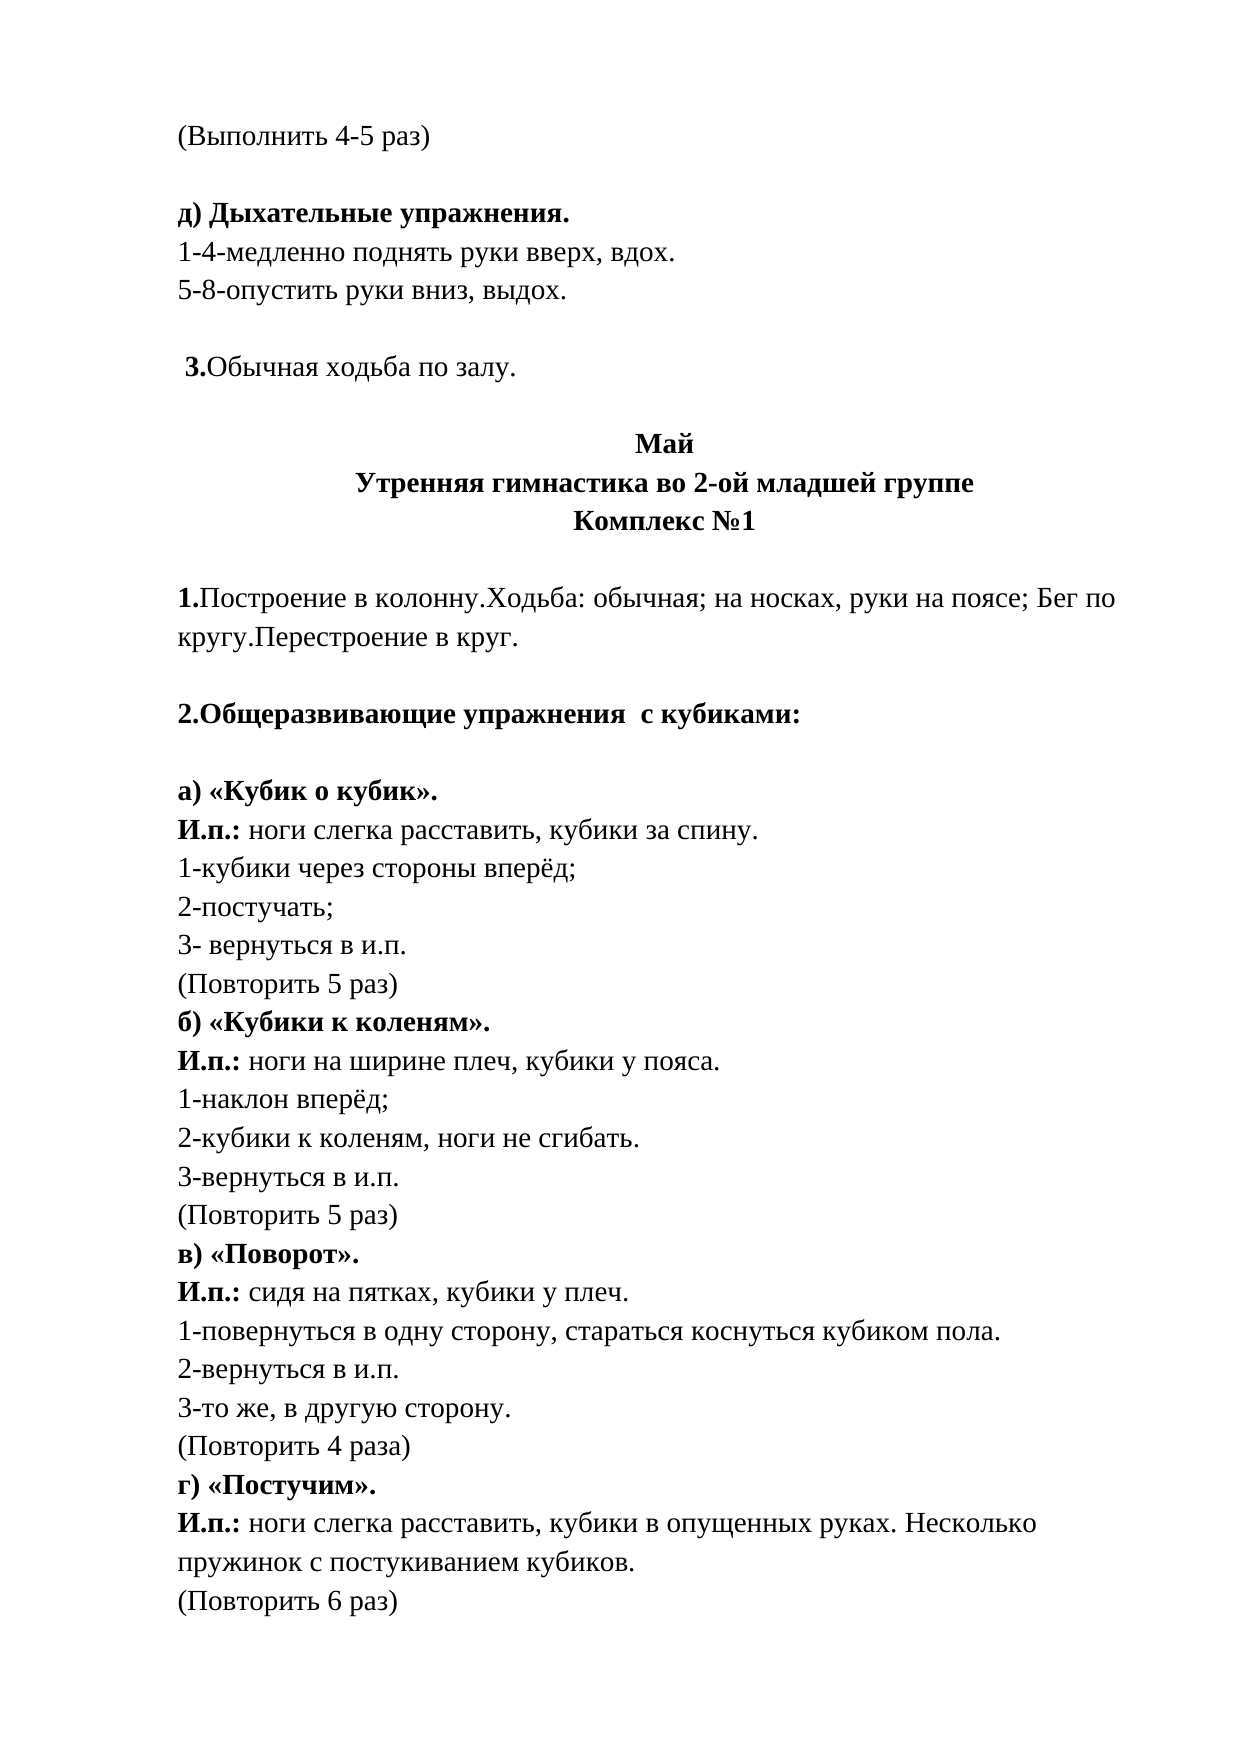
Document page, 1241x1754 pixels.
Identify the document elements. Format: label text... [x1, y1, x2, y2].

text И.п.: ноги слегка расставить, кубики в опущенных руках. Несколько пружинок с постукиванием кубиков. [177, 1506, 1152, 1578]
text 2-вернуться в и.п. [177, 1351, 1152, 1385]
text 3-вернуться в и.п. [177, 1159, 1152, 1192]
text 3-то же, в другую сторону. [177, 1390, 1152, 1423]
text И.п.: ноги слегка расставить, кубики за спину. [177, 812, 1152, 845]
text 1-повернуться в одну сторону, стараться коснуться кубиком пола. [177, 1313, 1152, 1346]
text Май [177, 426, 1152, 460]
text г) «Постучим». [177, 1467, 1152, 1501]
text Утренняя гимнастика во 2-ой младшей группе [177, 465, 1152, 498]
text И.п.: ноги на ширине плеч, кубики у пояса. [177, 1043, 1152, 1077]
text 2-постучать; [177, 889, 1152, 922]
text (Повторить 5 раз) [177, 966, 1152, 999]
text 1-кубики через стороны вперёд; [177, 850, 1152, 884]
text в) «Поворот». [177, 1236, 1152, 1269]
text 5-8-опустить руки вниз, выдох. [177, 272, 1152, 306]
text И.п.: сидя на пятках, кубики у плеч. [177, 1274, 1152, 1308]
text Комплекс №1 [177, 503, 1152, 537]
text 1-4-медленно поднять руки вверх, вдох. [177, 234, 1152, 267]
text 2-кубики к коленям, ноги не сгибать. [177, 1120, 1152, 1154]
text 3.Обычная ходьба по залу. [177, 349, 1152, 383]
text а) «Кубик о кубик». [177, 773, 1152, 807]
text (Повторить 4 раза) [177, 1428, 1152, 1462]
text (Выполнить 4-5 раз) [177, 118, 1152, 152]
text (Повторить 5 раз) [177, 1197, 1152, 1231]
text б) «Кубики к коленям». [177, 1004, 1152, 1038]
text (Повторить 6 раз) [177, 1583, 1152, 1616]
text д) Дыхательные упражнения. [177, 195, 1152, 229]
text 1.Построение в колонну.Ходьба: обычная; на носках, руки на поясе; Бег по кругу.Перестроение в круг. [177, 581, 1152, 653]
text 2.Общеразвивающие упражнения с кубиками: [177, 696, 1152, 730]
text 1-наклон вперёд; [177, 1082, 1152, 1115]
text 3- вернуться в и.п. [177, 927, 1152, 961]
